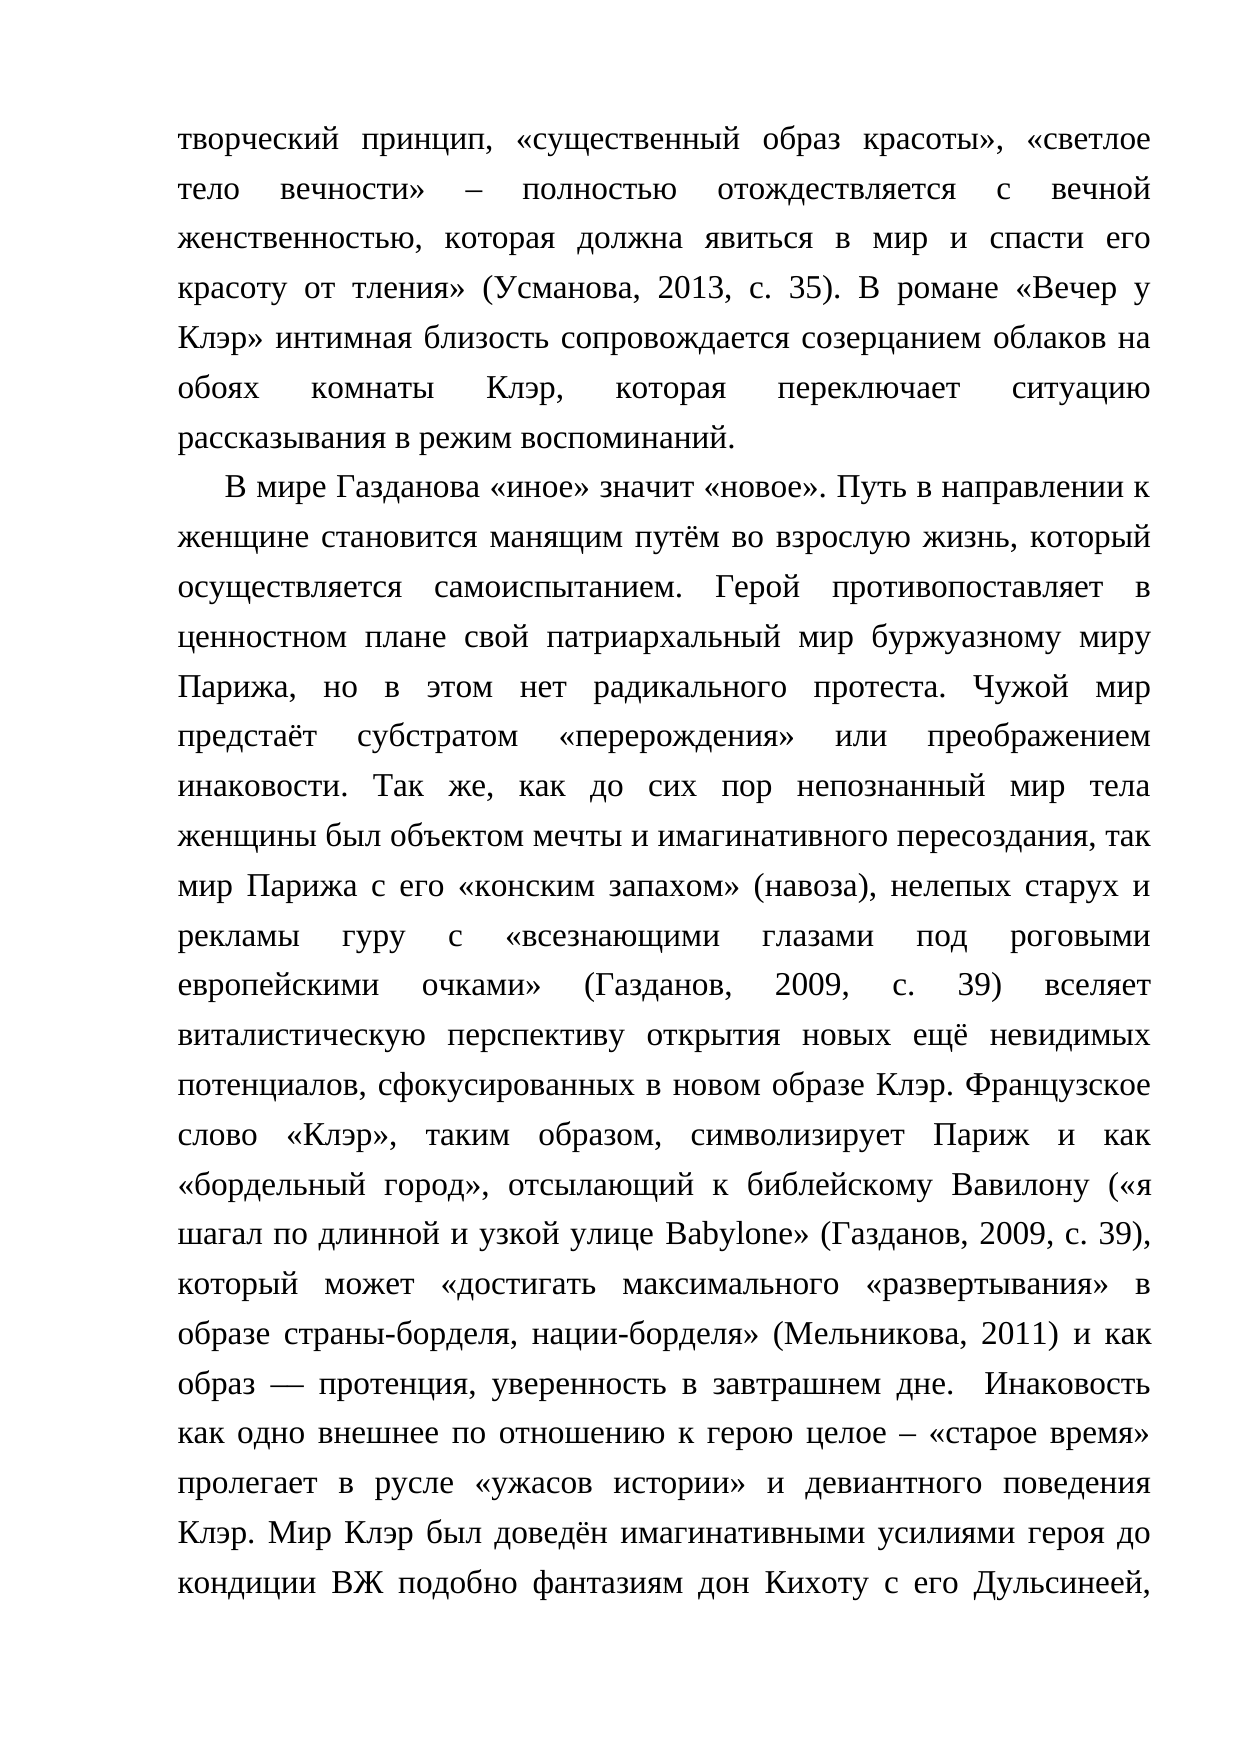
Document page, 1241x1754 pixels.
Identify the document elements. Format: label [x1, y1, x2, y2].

text [177, 118, 1152, 455]
text [177, 467, 1152, 1600]
